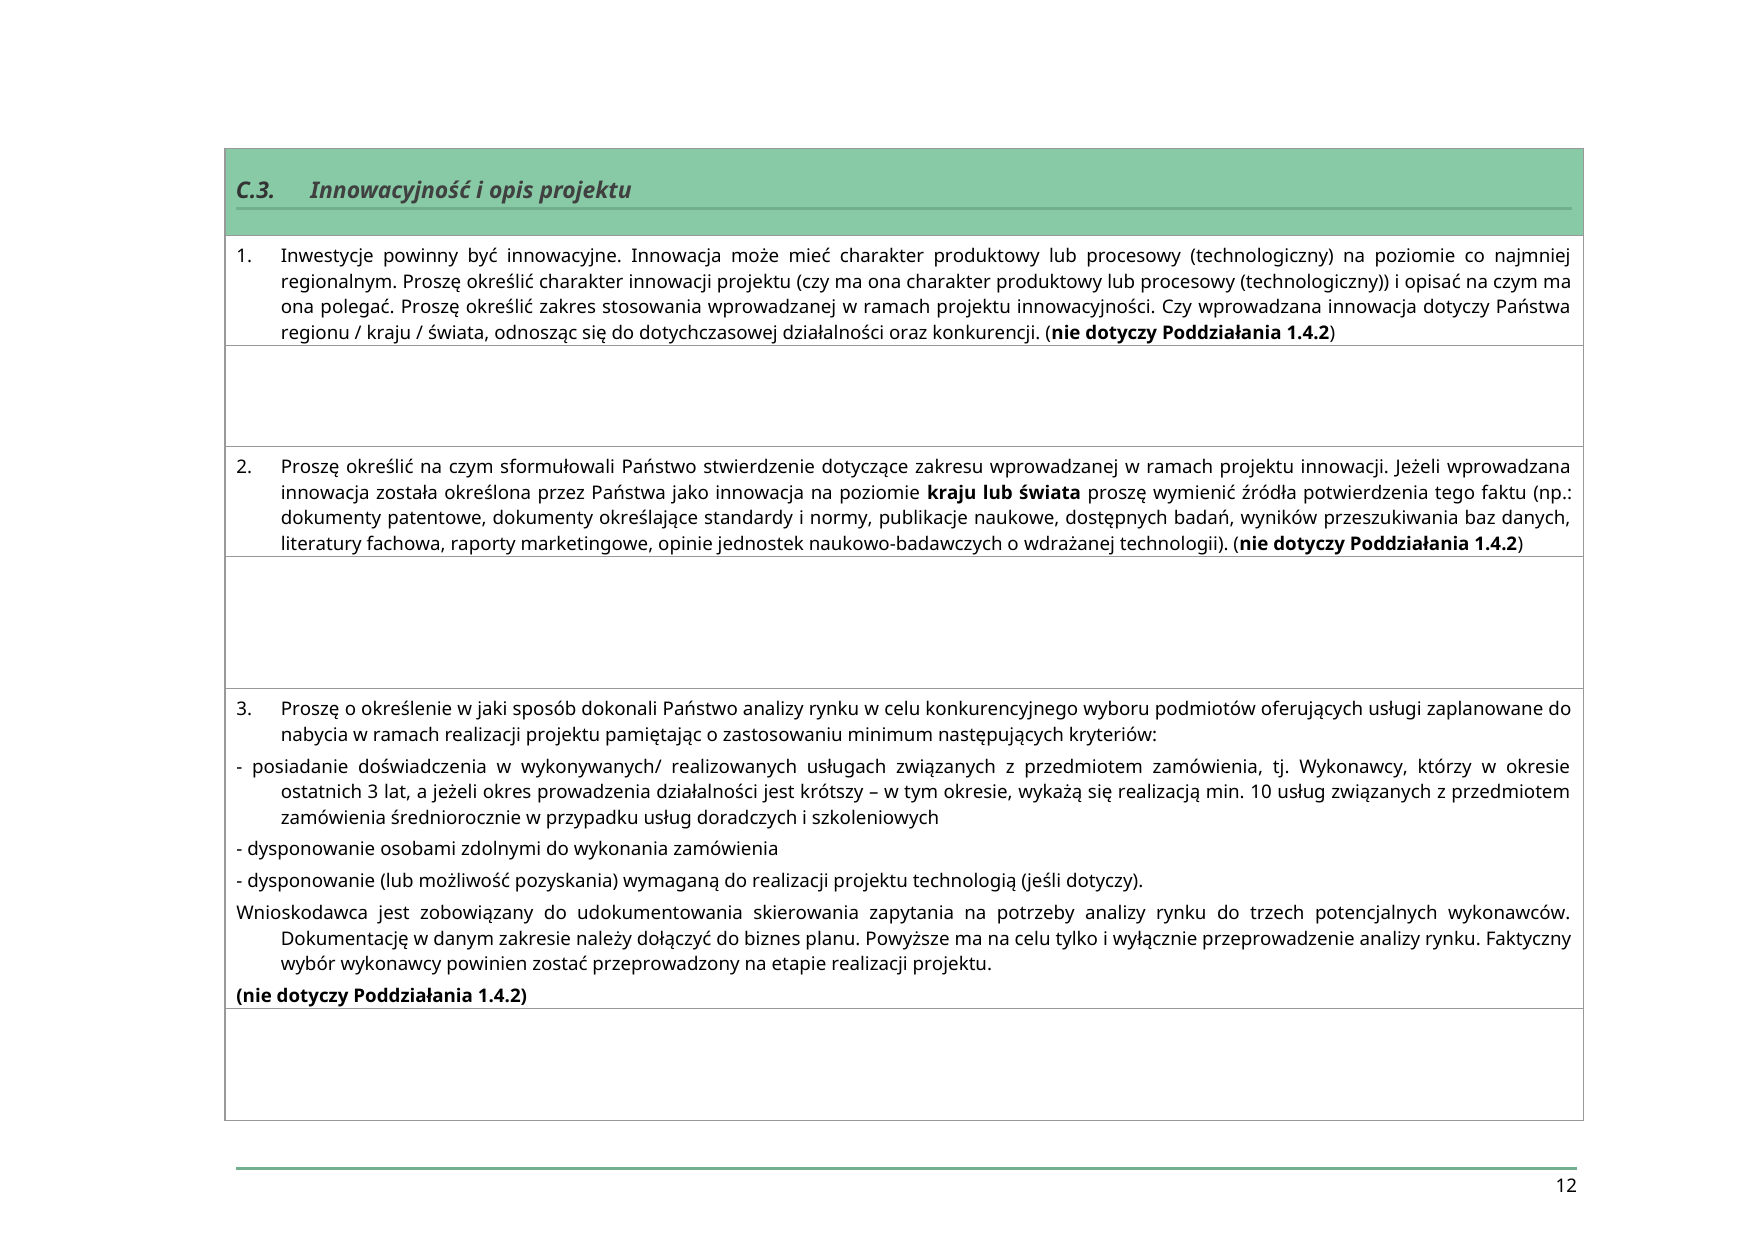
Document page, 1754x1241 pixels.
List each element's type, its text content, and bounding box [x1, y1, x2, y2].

table_cell [226, 557, 1583, 688]
table_header Innowacyjność i opis projektu [226, 149, 1583, 235]
table_cell 3. Proszę o określenie w jaki sposób dokonali Państwo analizy rynku w celu konkurencyjnego wyboru podmiotów oferujących usługi zaplanowane do nabycia w ramach realizacji projektu pamiętając o zastosowaniu minimum następujących kryteriów: - posiadanie doświadczenia w wykonywanych/ realizowanych usługach związanych z przedmiotem zamówienia, tj. Wykonawcy, którzy w okresie ostatnich 3 lat, a jeżeli okres prowadzenia działalności jest krótszy – w tym okresie, wykażą się realizacją min. 10 usług związanych z przedmiotem zamówienia średniorocznie w przypadku usług doradczych i szkoleniowych - dysponowanie osobami zdolnymi do wykonania zamówienia - dysponowanie (lub możliwość pozyskania) wymaganą do realizacji projektu technologią (jeśli dotyczy). Wnioskodawca jest zobowiązany do udokumentowania skierowania zapytania na potrzeby analizy rynku do trzech potencjalnych wykonawców. Dokumentację w danym zakresie należy dołączyć do biznes planu. Powyższe ma na celu tylko i wyłącznie przeprowadzenie analizy rynku. Faktyczny wybór wykonawcy powinien zostać przeprowadzony na etapie realizacji projektu. (nie dotyczy Poddziałania 1.4.2) [226, 689, 1583, 1008]
table_cell [226, 1009, 1583, 1120]
table_cell 2. Proszę określić na czym sformułowali Państwo stwierdzenie dotyczące zakresu wprowadzanej w ramach projektu innowacji. Jeżeli wprowadzana innowacja została określona przez Państwa jako innowacja na poziomie kraju lub świata proszę wymienić źródła potwierdzenia tego faktu (np.: dokumenty patentowe, dokumenty określające standardy i normy, publikacje naukowe, dostępnych badań, wyników przeszukiwania baz danych, literatury fachowa, raporty marketingowe, opinie jednostek naukowo-badawczych o wdrażanej technologii). (nie dotyczy Poddziałania 1.4.2) [226, 447, 1583, 556]
table_cell [226, 346, 1583, 446]
table_cell 1. Inwestycje powinny być innowacyjne. Innowacja może mieć charakter produktowy lub procesowy (technologiczny) na poziomie co najmniej regionalnym. Proszę określić charakter innowacji projektu (czy ma ona charakter produktowy lub procesowy (technologiczny)) i opisać na czym ma ona polegać. Proszę określić zakres stosowania wprowadzanej w ramach projektu innowacyjności. Czy wprowadzana innowacja dotyczy Państwa regionu / kraju / świata, odnosząc się do dotychczasowej działalności oraz konkurencji. (nie dotyczy Poddziałania 1.4.2) [226, 236, 1583, 344]
